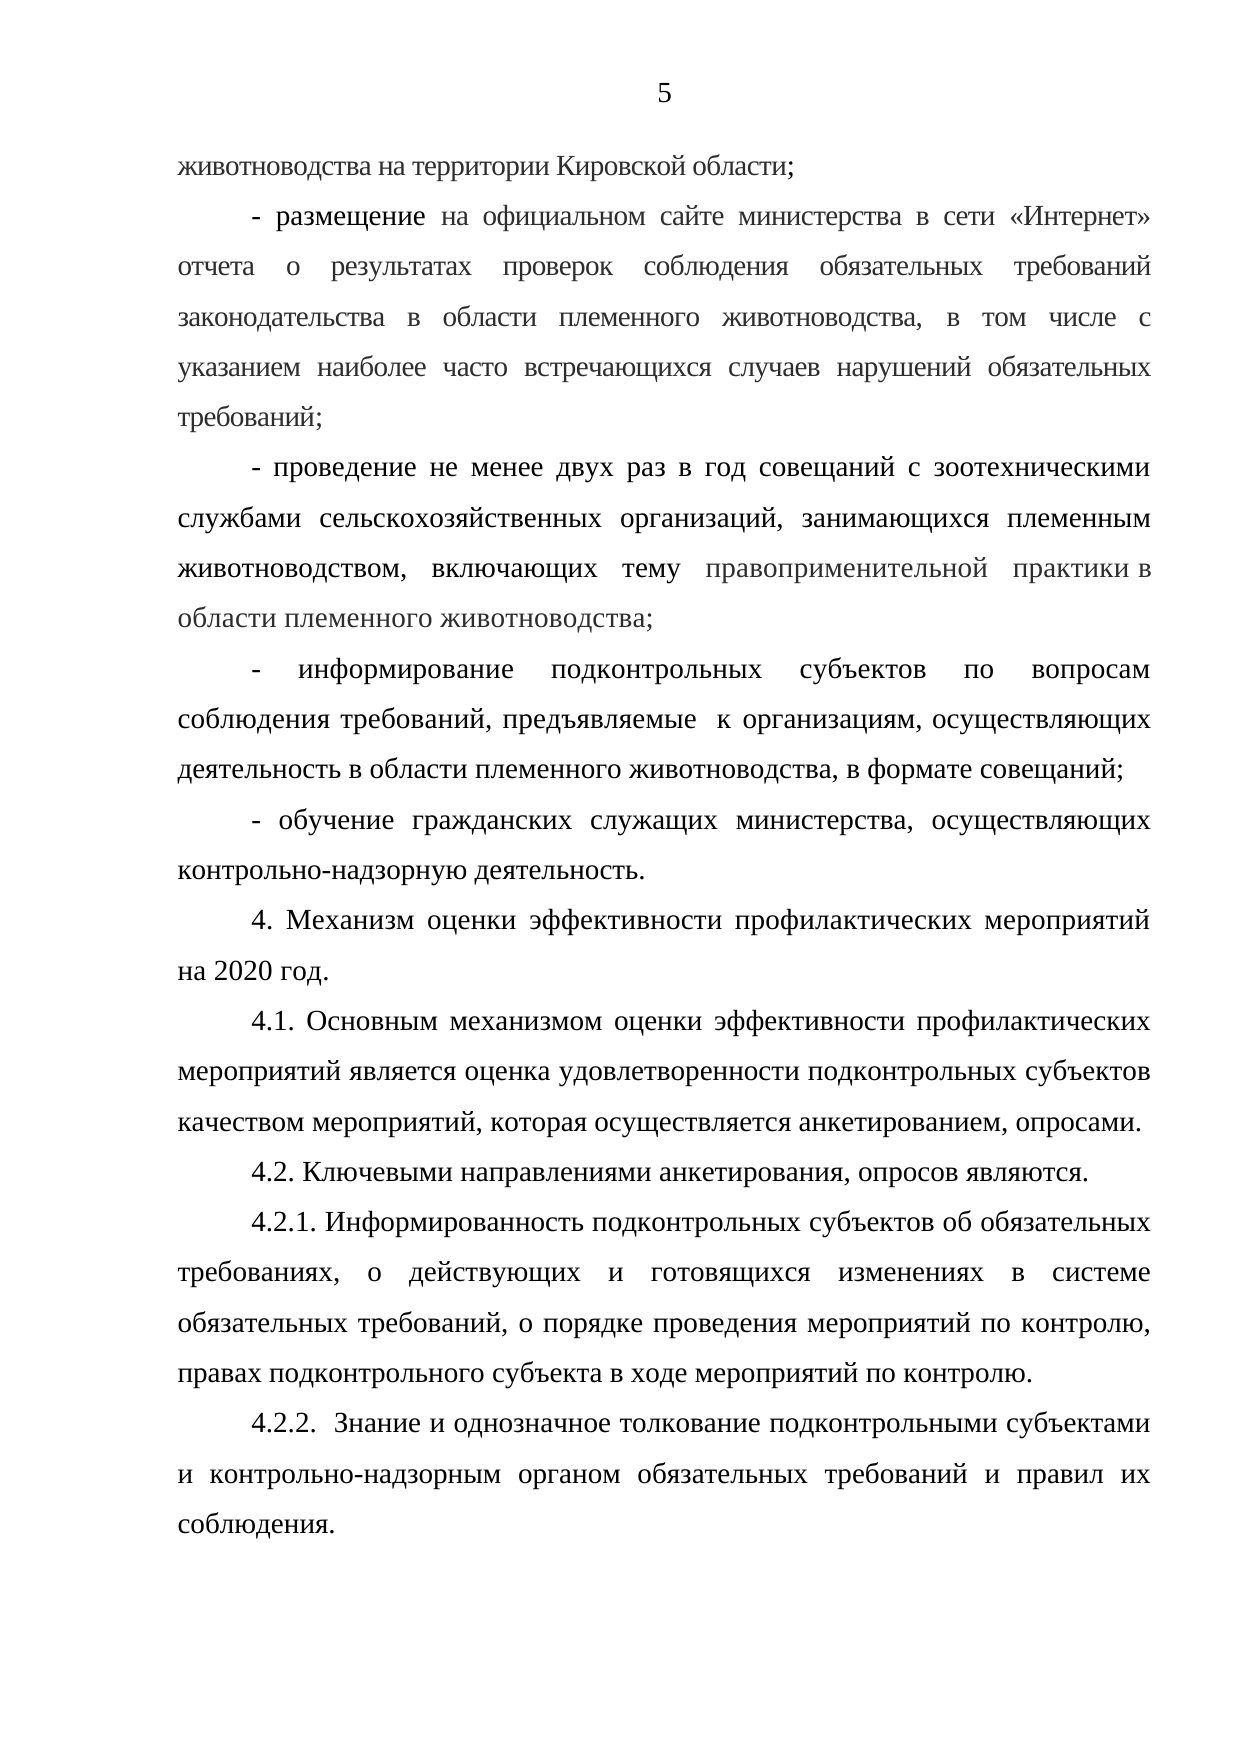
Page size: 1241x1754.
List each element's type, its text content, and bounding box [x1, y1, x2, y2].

text 4.2. Ключевыми направлениями анкетирования, опросов являются. [177, 1154, 1152, 1187]
title - информирование подконтрольных субъектов по вопросам соблюдения требований, предъявляемые к организациям, осуществляющих деятельность в области племенного животноводства, в формате совещаний; [177, 651, 1152, 785]
text 4.2.1. Информированность подконтрольных субъектов об обязательных требованиях, о действующих и готовящихся изменениях в системе обязательных требований, о порядке проведения мероприятий по контролю, правах подконтрольного субъекта в ходе мероприятий по контролю. [177, 1204, 1152, 1389]
text 4.2.2. Знание и однозначное толкование подконтрольными субъектами и контрольно-надзорным органом обязательных требований и правил их соблюдения. [177, 1406, 1152, 1540]
text 4. Механизм оценки эффективности профилактических мероприятий на 2020 год. [177, 902, 1152, 986]
title - проведение не менее двух раз в год совещаний с зоотехническими службами сельскохозяйственных организаций, занимающихся племенным животноводством, включающих тему правоприменительной практики в области племенного животноводства; [177, 449, 1152, 634]
title - обучение гражданских служащих министерства, осуществляющих контрольно-надзорную деятельность. [177, 802, 1152, 886]
text 4.1. Основным механизмом оценки эффективности профилактических мероприятий является оценка удовлетворенности подконтрольных субъектов качеством мероприятий, которая осуществляется анкетированием, опросами. [177, 1003, 1152, 1137]
title - размещение на официальном сайте министерства в сети «Интернет» отчета о результатах проверок соблюдения обязательных требований законодательства в области племенного животноводства, в том числе с указанием наиболее часто встречающихся случаев нарушений обязательных требований; [177, 198, 1152, 433]
